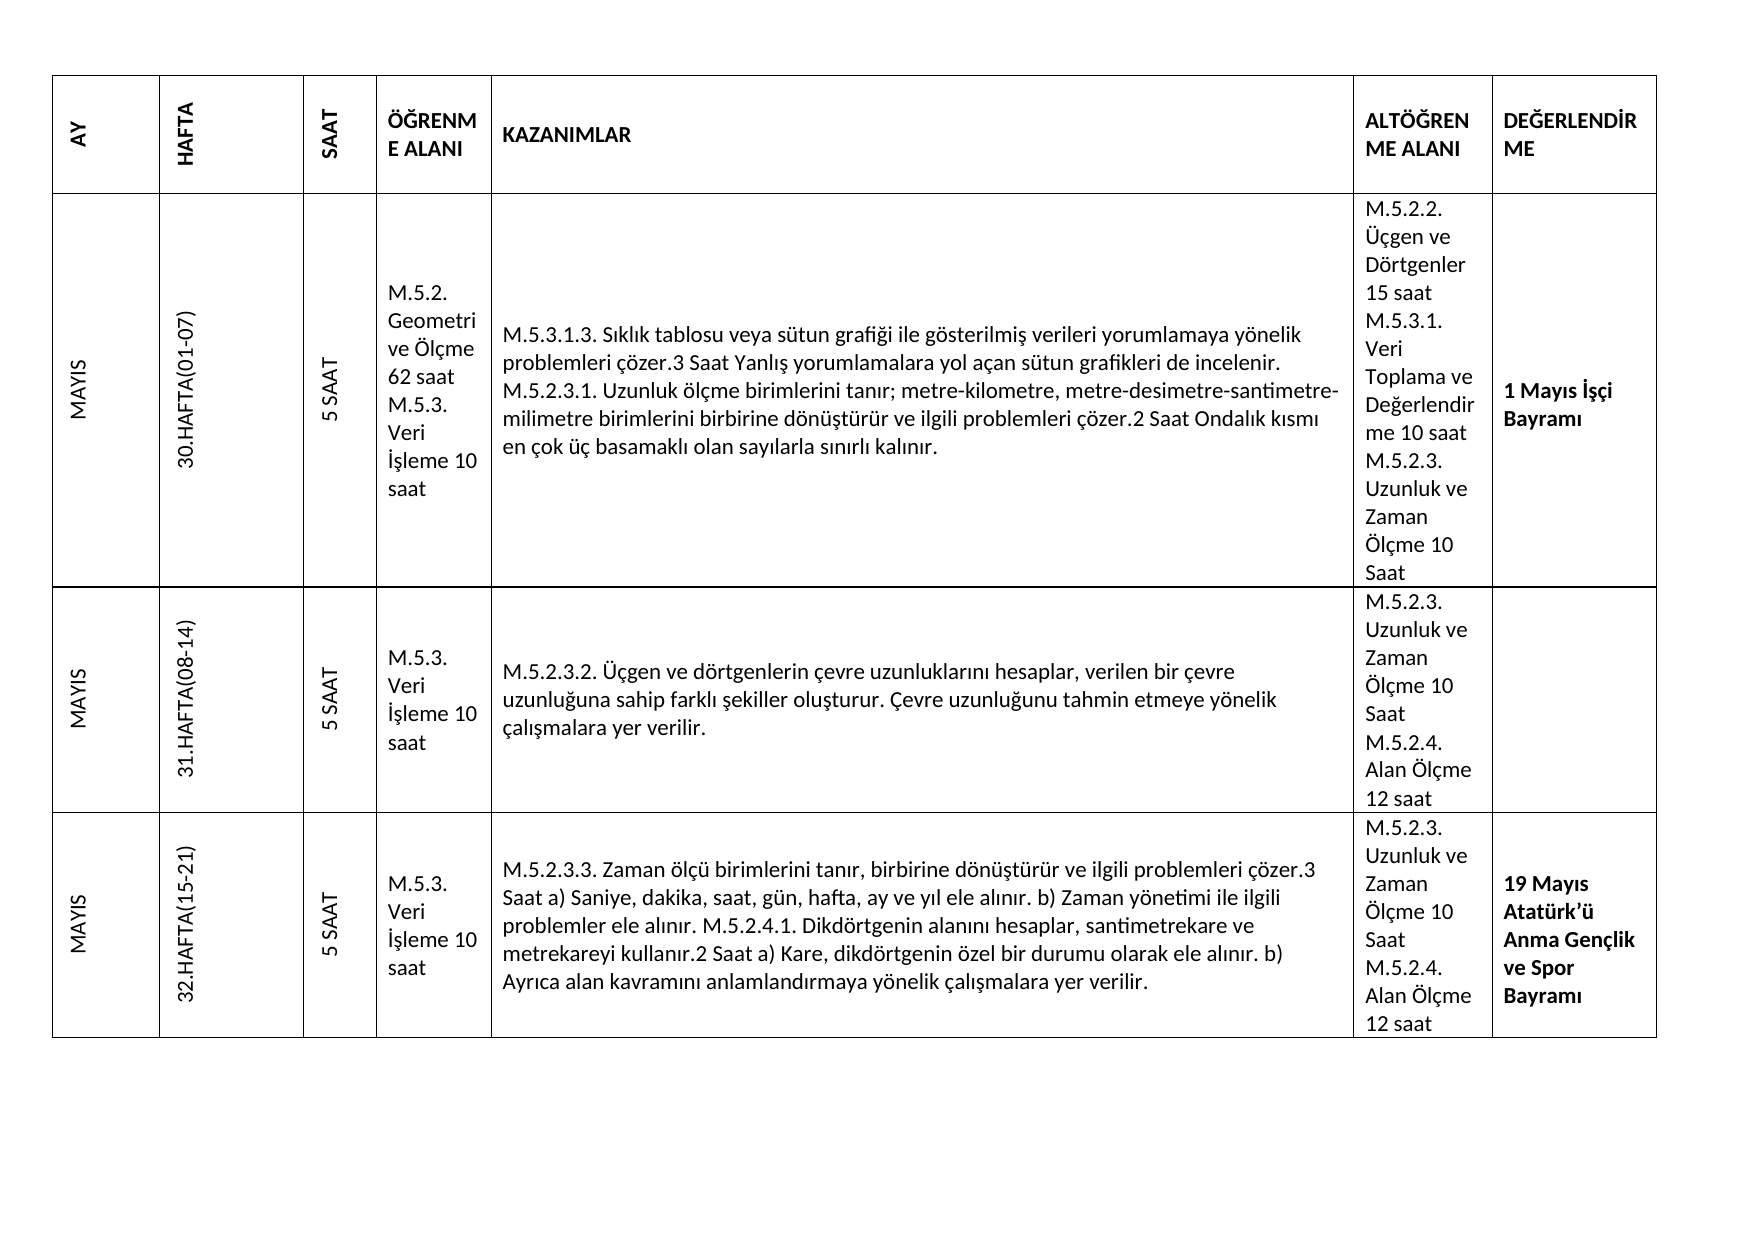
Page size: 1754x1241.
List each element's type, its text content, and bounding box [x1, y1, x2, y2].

table_cell M.5.3. Veri İşleme 10 saat [377, 588, 491, 812]
table_header ÖĞRENME ALANI [377, 76, 491, 193]
table_cell MAYIS [53, 588, 159, 812]
table_header ALTÖĞRENME ALANI [1354, 76, 1492, 193]
table_header SAAT [304, 76, 376, 193]
table_cell M.5.3.1.3. Sıklık tablosu veya sütun grafiği ile gösterilmiş verileri yorumlamaya yönelik problemleri çözer.3 Saat Yanlış yorumlamalara yol açan sütun grafikleri de incelenir. M.5.2.3.1. Uzunluk ölçme birimlerini tanır; metre-kilometre, metre-desimetre-santimetre-milimetre birimlerini birbirine dönüştürür ve ilgili problemleri çözer.2 Saat Ondalık kısmı en çok üç basamaklı olan sayılarla sınırlı kalınır. [492, 194, 1353, 586]
table_cell M.5.2.3. Uzunluk ve Zaman Ölçme 10 Saat M.5.2.4. Alan Ölçme 12 saat [1354, 588, 1492, 812]
table_header DEĞERLENDİRME [1493, 76, 1656, 193]
table_cell M.5.3. Veri İşleme 10 saat [377, 813, 491, 1037]
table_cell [1354, 813, 1492, 1037]
table_cell 31.HAFTA(08-14) [160, 588, 303, 812]
table_cell MAYIS [53, 194, 159, 586]
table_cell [1354, 194, 1492, 586]
table_cell 5 SAAT [304, 588, 376, 812]
table_cell 19 Mayıs Atatürk’ü Anma Gençlik ve Spor Bayramı [1493, 813, 1656, 1037]
table_cell 1 Mayıs İşçi Bayramı [1493, 194, 1656, 586]
table_cell 5 SAAT [304, 813, 376, 1037]
table_cell [1493, 588, 1656, 812]
table_cell 5 SAAT [304, 194, 376, 586]
table_header KAZANIMLAR [492, 76, 1353, 193]
table_header HAFTA [160, 76, 303, 193]
table_cell M.5.2.3.2. Üçgen ve dörtgenlerin çevre uzunluklarını hesaplar, verilen bir çevre uzunluğuna sahip farklı şekiller oluşturur. Çevre uzunluğunu tahmin etmeye yönelik çalışmalara yer verilir. [492, 588, 1353, 812]
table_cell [377, 194, 491, 586]
table_cell M.5.2.3.3. Zaman ölçü birimlerini tanır, birbirine dönüştürür ve ilgili problemleri çözer.3 Saat a) Saniye, dakika, saat, gün, hafta, ay ve yıl ele alınır. b) Zaman yönetimi ile ilgili problemler ele alınır. M.5.2.4.1. Dikdörtgenin alanını hesaplar, santimetrekare ve metrekareyi kullanır.2 Saat a) Kare, dikdörtgenin özel bir durumu olarak ele alınır. b) Ayrıca alan kavramını anlamlandırmaya yönelik çalışmalara yer verilir. [492, 813, 1353, 1037]
table_cell 30.HAFTA(01-07) [160, 194, 303, 586]
table_cell MAYIS [53, 813, 159, 1037]
table_header AY [53, 76, 159, 193]
table_cell 32.HAFTA(15-21) [160, 813, 303, 1037]
